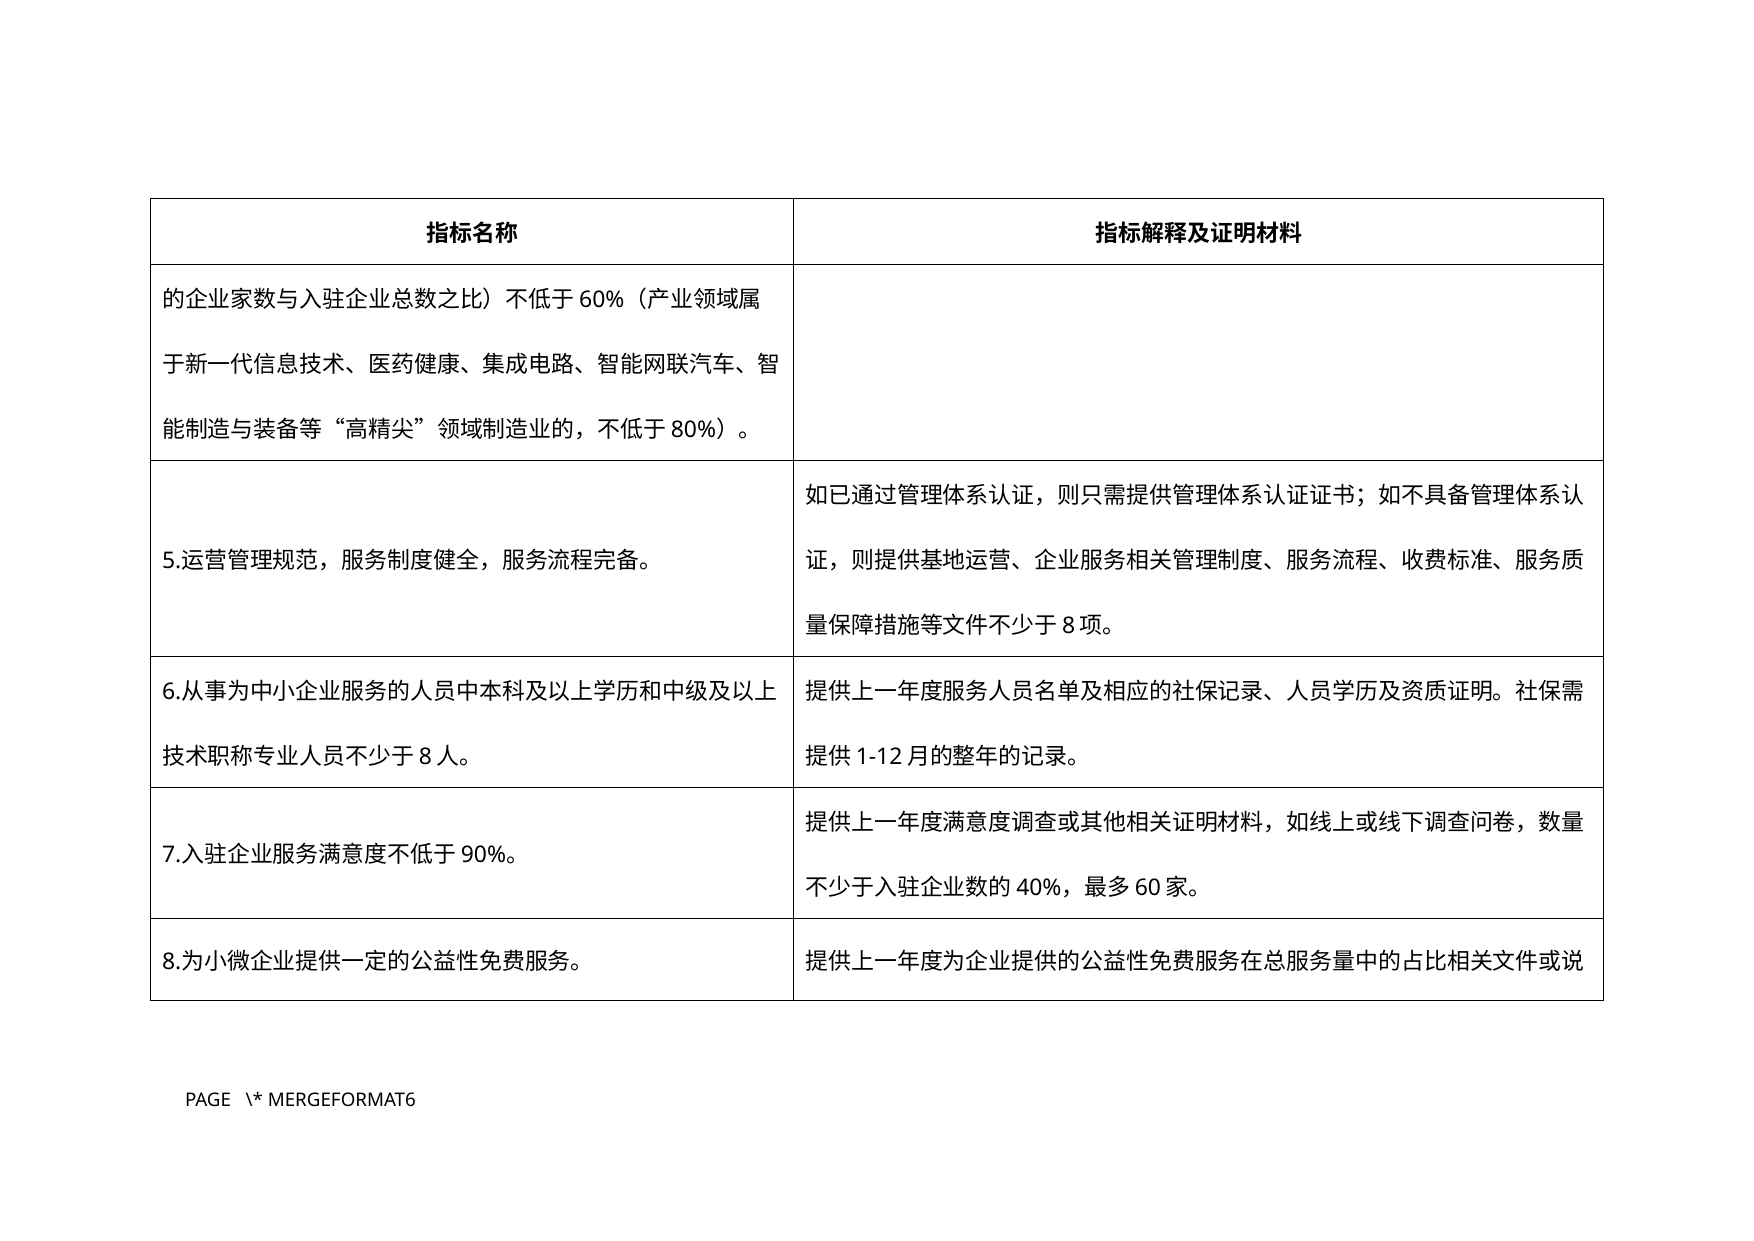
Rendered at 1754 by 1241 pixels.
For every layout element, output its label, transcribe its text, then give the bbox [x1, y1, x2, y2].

table_cell 提供上一年度服务人员名单及相应的社保记录、人员学历及资质证明。社保需提供1-12月的整年的记录。 [794, 657, 1603, 787]
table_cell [151, 265, 793, 460]
table_cell 5.运营管理规范，服务制度健全，服务流程完备。 [151, 461, 793, 656]
table_cell 8.为小微企业提供一定的公益性免费服务。 [151, 919, 793, 1000]
table_cell 6.从事为中小企业服务的人员中本科及以上学历和中级及以上技术职称专业人员不少于8人。 [151, 657, 793, 787]
table_cell 提供上一年度满意度调查或其他相关证明材料，如线上或线下调查问卷，数量不少于入驻企业数的40%，最多60家。 [794, 788, 1603, 918]
table_header 指标名称 [151, 199, 793, 264]
table_header 指标解释及证明材料 [794, 199, 1603, 264]
table_cell 7.入驻企业服务满意度不低于90%。 [151, 788, 793, 918]
table_cell 提供上一年度为企业提供的公益性免费服务在总服务量中的占比相关文件或说明。 [794, 919, 1603, 1000]
table_cell 如已通过管理体系认证，则只需提供管理体系认证证书；如不具备管理体系认证，则提供基地运营、企业服务相关管理制度、服务流程、收费标准、服务质量保障措施等文件不少于8项。 [794, 461, 1603, 656]
